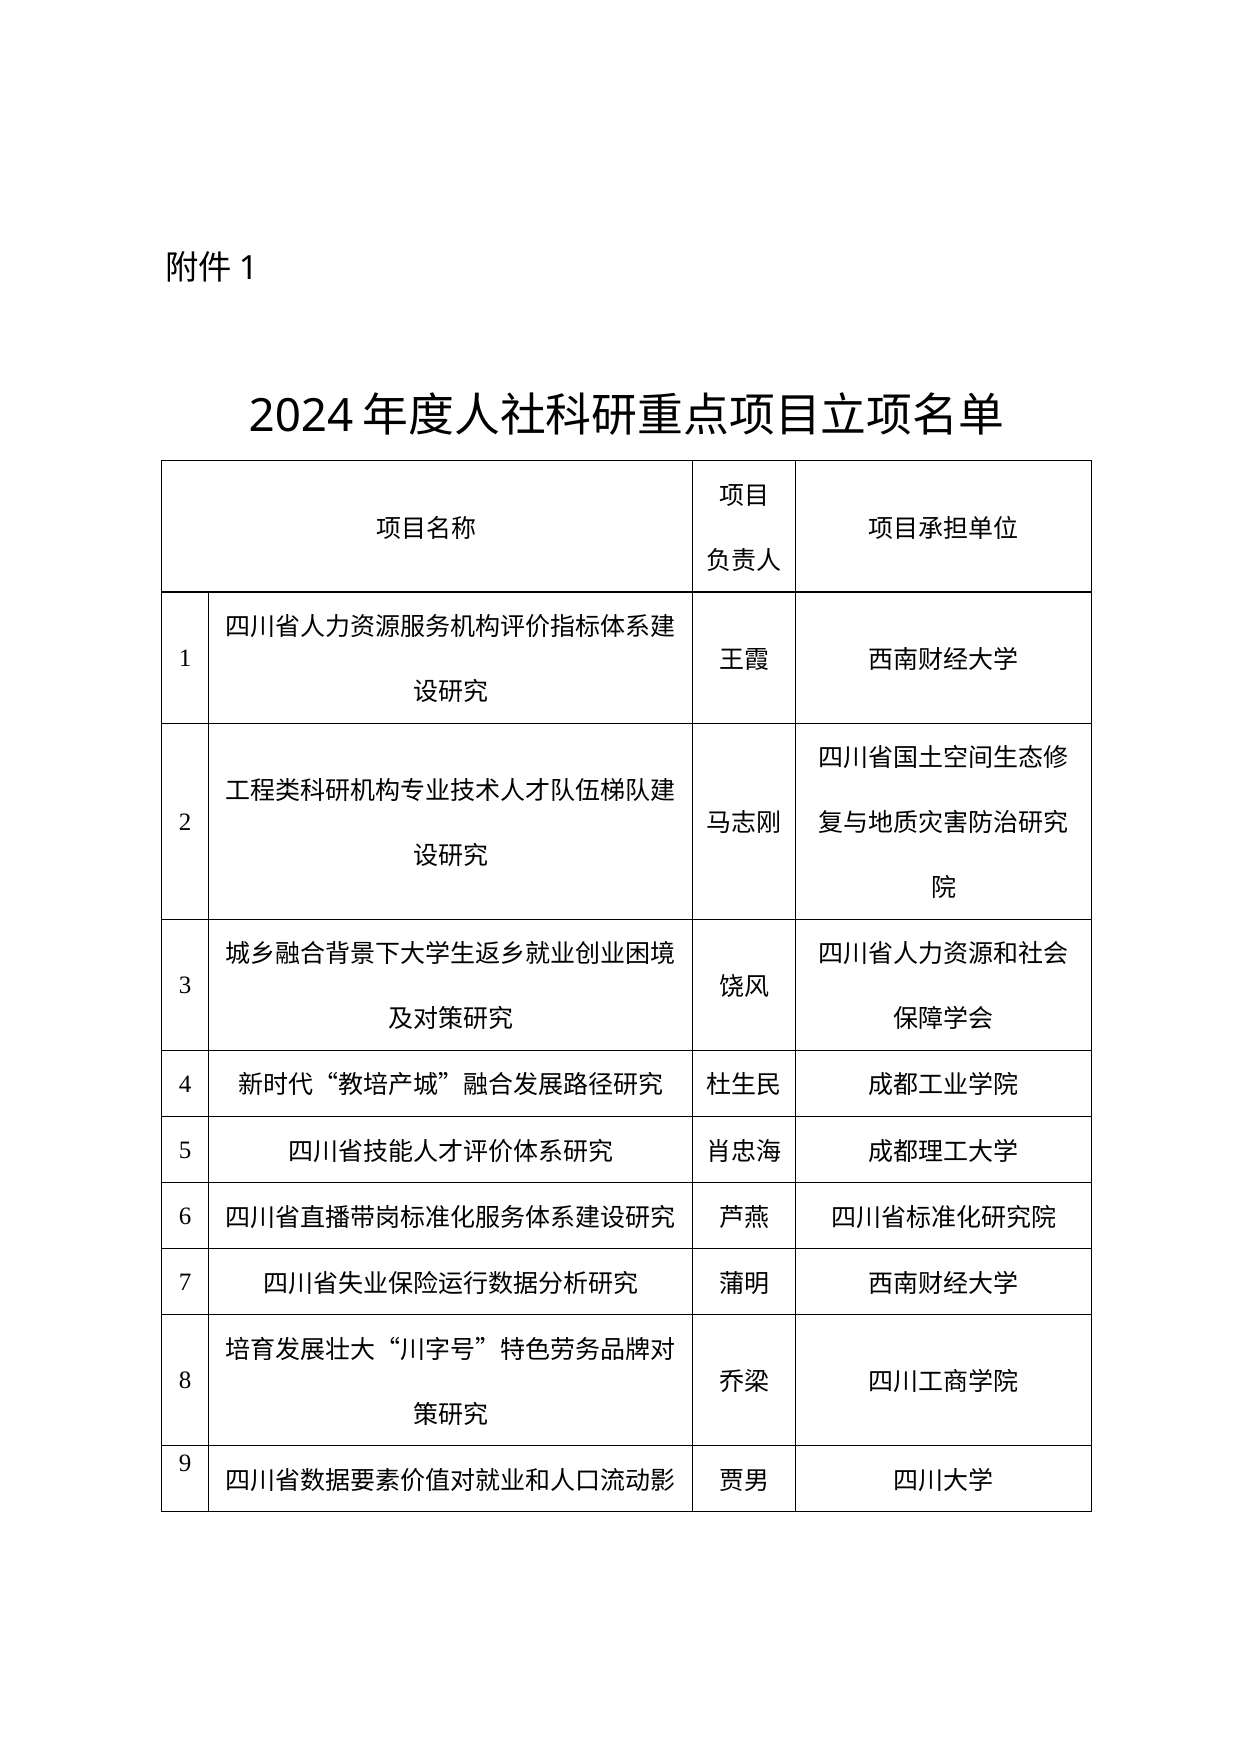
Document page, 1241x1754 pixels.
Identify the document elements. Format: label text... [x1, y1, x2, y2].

table_cell 6 [162, 1183, 208, 1248]
table_cell 西南财经大学 [796, 1249, 1091, 1314]
table_cell 马志刚 [693, 724, 795, 918]
table_cell 四川省失业保险运行数据分析研究 [209, 1249, 692, 1314]
table_cell 成都理工大学 [796, 1117, 1091, 1182]
table_cell 王霞 [693, 593, 795, 722]
table_cell 四川省数据要素价值对就业和人口流动影响研究 [209, 1446, 692, 1511]
table_cell 四川省国土空间生态修复与地质灾害防治研究院 [796, 724, 1091, 918]
table_cell 4 [162, 1051, 208, 1116]
table_cell 新时代“教培产城”融合发展路径研究 [209, 1051, 692, 1116]
table_cell 3 [162, 920, 208, 1049]
table_cell 7 [162, 1249, 208, 1314]
table_cell 四川省技能人才评价体系研究 [209, 1117, 692, 1182]
text 附件1 [165, 233, 1087, 298]
table_cell 1 [162, 593, 208, 722]
table_cell 四川省人力资源和社会保障学会 [796, 920, 1091, 1049]
table_header 项目 负责人 [693, 461, 795, 591]
table_cell 9 [162, 1446, 208, 1511]
table_cell 工程类科研机构专业技术人才队伍梯队建设研究 [209, 724, 692, 918]
table_cell 芦燕 [693, 1183, 795, 1248]
table_cell 成都工业学院 [796, 1051, 1091, 1116]
table_cell 饶风 [693, 920, 795, 1049]
table_cell 杜生民 [693, 1051, 795, 1116]
table_cell 城乡融合背景下大学生返乡就业创业困境及对策研究 [209, 920, 692, 1049]
table_cell 肖忠海 [693, 1117, 795, 1182]
table_cell 贾男 [693, 1446, 795, 1511]
table_cell 蒲明 [693, 1249, 795, 1314]
text 2024年度人社科研重点项目立项名单 [165, 363, 1087, 460]
table_cell 四川省标准化研究院 [796, 1183, 1091, 1248]
table_cell 2 [162, 724, 208, 918]
table_header 项目承担单位 [796, 461, 1091, 591]
table_cell 四川工商学院 [796, 1315, 1091, 1445]
table_cell 四川省直播带岗标准化服务体系建设研究 [209, 1183, 692, 1248]
table_cell 培育发展壮大“川字号”特色劳务品牌对策研究 [209, 1315, 692, 1445]
table_cell 8 [162, 1315, 208, 1445]
table_header 项目名称 [162, 461, 692, 591]
table_cell 四川大学 [796, 1446, 1091, 1511]
table_cell 四川省人力资源服务机构评价指标体系建设研究 [209, 593, 692, 722]
table_cell 西南财经大学 [796, 593, 1091, 722]
table_cell 乔梁 [693, 1315, 795, 1445]
table_cell 5 [162, 1117, 208, 1182]
